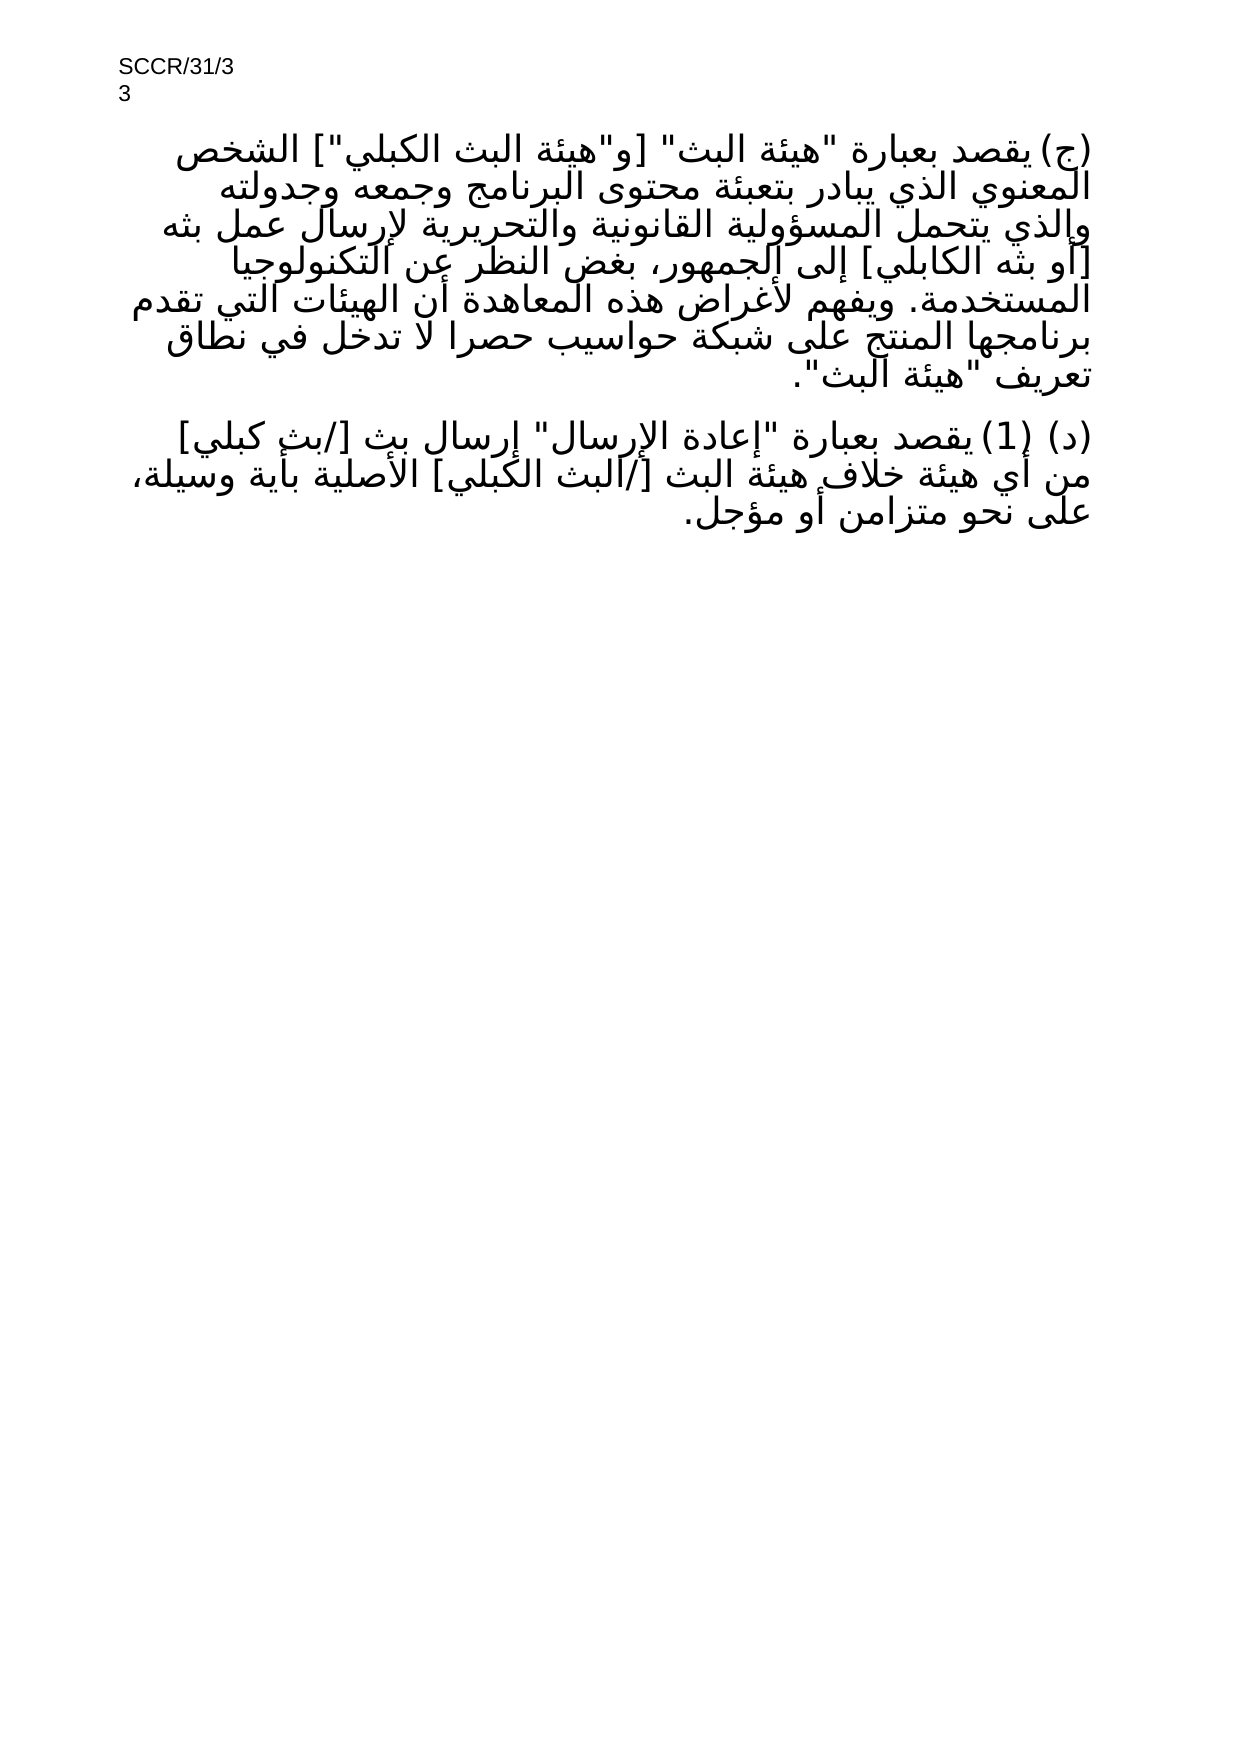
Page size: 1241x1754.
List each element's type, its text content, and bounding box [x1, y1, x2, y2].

text (د) (1) يقصد بعبارة "إعادة الإرسال" إرسال بث [/بث كبلي] من أي هيئة خلاف هيئة البث [/البث الكبلي] الأصلية بأية وسيلة، على نحو متزامن أو مؤجل. [118, 420, 1092, 532]
text (ج) يقصد بعبارة "هيئة البث" [و"هيئة البث الكبلي"] الشخص المعنوي الذي يبادر بتعبئة محتوى البرنامج وجمعه وجدولته والذي يتحمل المسؤولية القانونية والتحريرية لإرسال عمل بثه [أو بثه الكابلي] إلى الجمهور، بغض النظر عن التكنولوجيا المستخدمة. ويفهم لأغراض هذه المعاهدة أن الهيئات التي تقدم برنامجها المنتج على شبكة حواسيب حصرا لا تدخل في نطاق تعريف "هيئة البث". [118, 132, 1092, 395]
